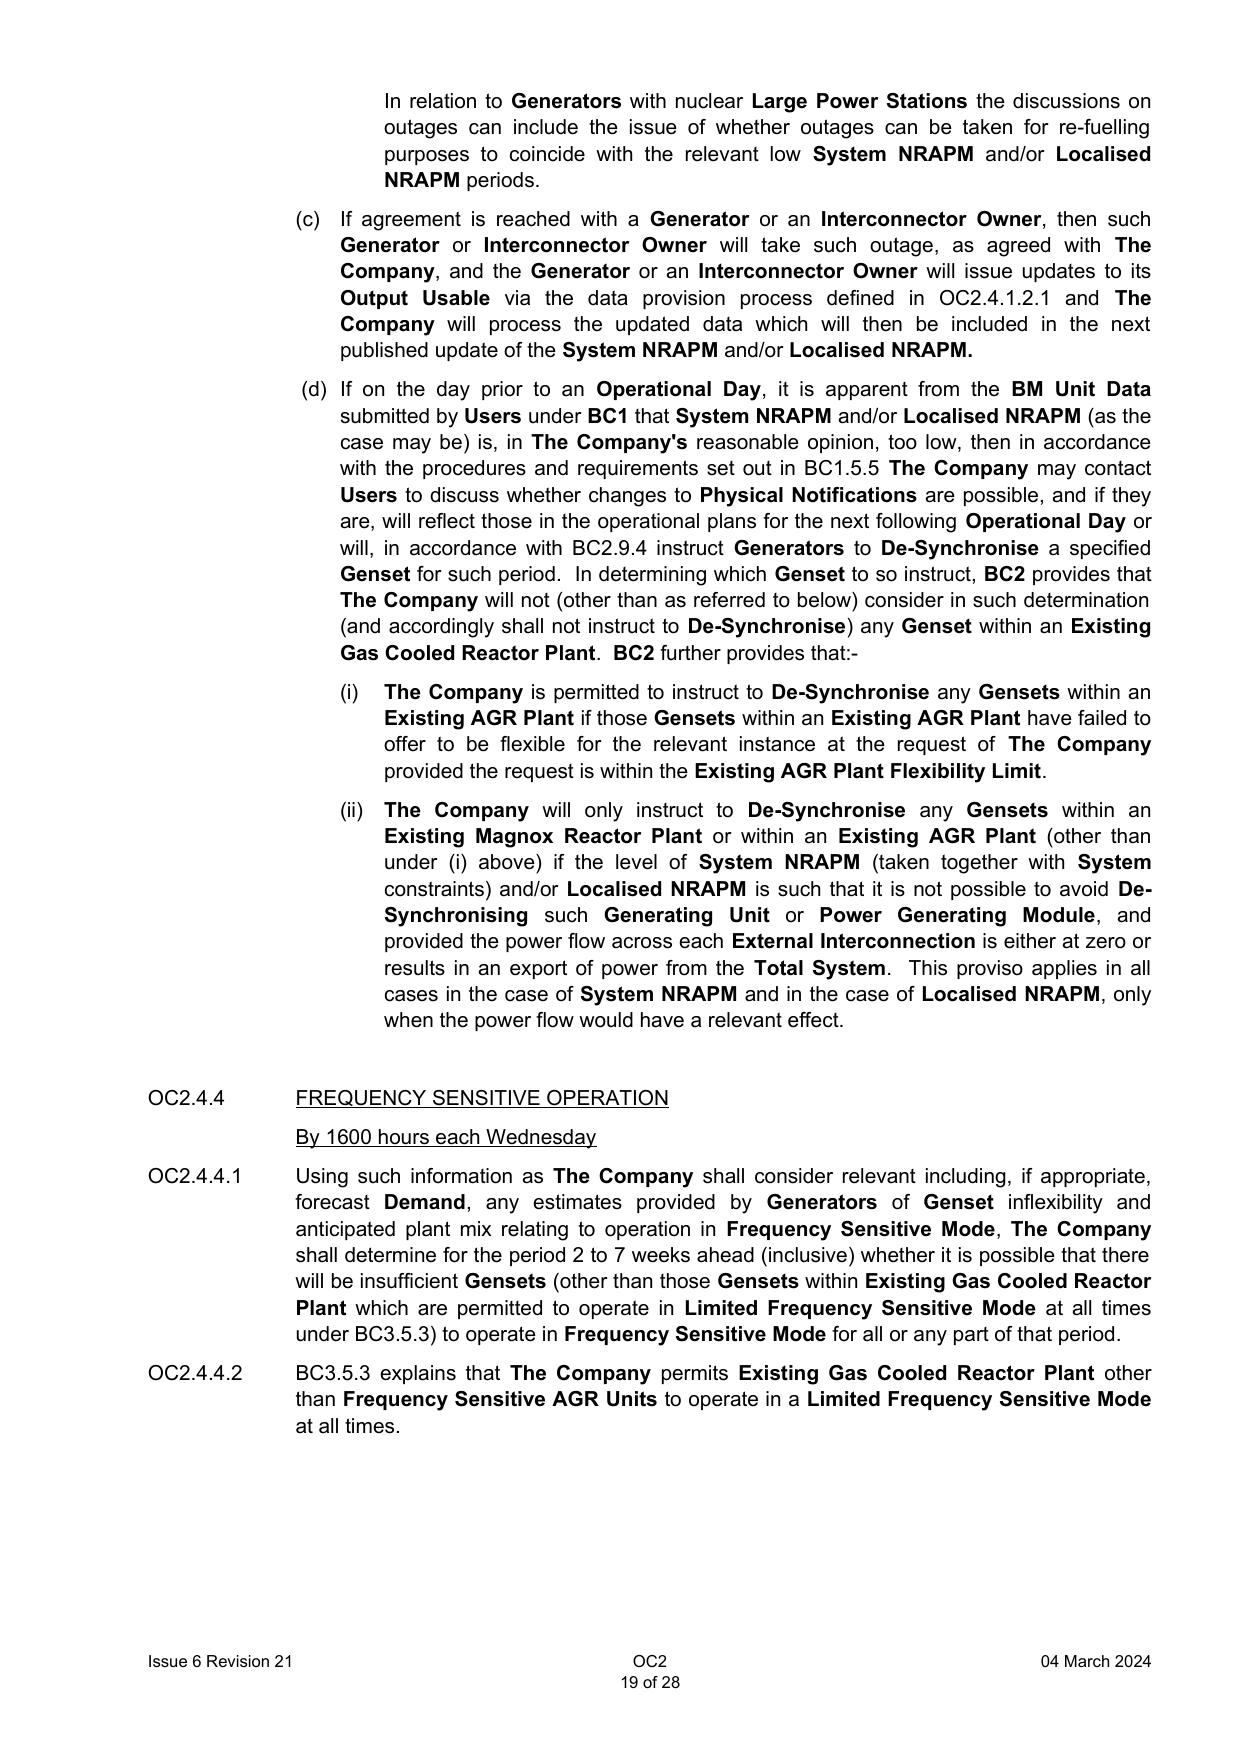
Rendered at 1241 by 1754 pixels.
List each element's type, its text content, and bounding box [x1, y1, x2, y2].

text OC2.4.4 FREQUENCY SENSITIVE OPERATION [148, 1086, 1152, 1110]
text (c) If agreement is reached with a Generator or an Interconnector Owner, then such Generator or Interconnector Owner will take such outage, as agreed with The Company, and the Generator or an Interconnector Owner will issue updates to its Output Usable via the data provision process defined in OC2.4.1.2.1 and The Company will process the updated data which will then be included in the next published update of the System NRAPM and/or Localised NRAPM. [295, 207, 1152, 362]
text OC2.4.4.1 Using such information as The Company shall consider relevant including, if appropriate, forecast Demand, any estimates provided by Generators of Genset inflexibility and anticipated plant mix relating to operation in Frequency Sensitive Mode, The Company shall determine for the period 2 to 7 weeks ahead (inclusive) whether it is possible that there will be insufficient Gensets (other than those Gensets within Existing Gas Cooled Reactor Plant which are permitted to operate in Limited Frequency Sensitive Mode at all times under BC3.5.3) to operate in Frequency Sensitive Mode for all or any part of that period. [148, 1164, 1152, 1346]
text (i) The Company is permitted to instruct to De-Synchronise any Gensets within an Existing AGR Plant if those Gensets within an Existing AGR Plant have failed to offer to be flexible for the relevant instance at the request of The Company provided the request is within the Existing AGR Plant Flexibility Limit. [340, 679, 1152, 783]
text OC2.4.4.2 BC3.5.3 explains that The Company permits Existing Gas Cooled Reactor Plant other than Frequency Sensitive AGR Units to operate in a Limited Frequency Sensitive Mode at all times. [148, 1361, 1152, 1437]
text By 1600 hours each Wednesday [148, 1125, 1152, 1149]
text (ii) The Company will only instruct to De-Synchronise any Gensets within an Existing Magnox Reactor Plant or within an Existing AGR Plant (other than under (i) above) if the level of System NRAPM (taken together with System constraints) and/or Localised NRAPM is such that it is not possible to avoid De-Synchronising such Generating Unit or Power Generating Module, and provided the power flow across each External Interconnection is either at zero or results in an export of power from the Total System. This proviso applies in all cases in the case of System NRAPM and in the case of Localised NRAPM, only when the power flow would have a relevant effect. [340, 797, 1152, 1032]
text (d) If on the day prior to an Operational Day, it is apparent from the BM Unit Data submitted by Users under BC1 that System NRAPM and/or Localised NRAPM (as the case may be) is, in The Company's reasonable opinion, too low, then in accordance with the procedures and requirements set out in BC1.5.5 The Company may contact Users to discuss whether changes to Physical Notifications are possible, and if they are, will reflect those in the operational plans for the next following Operational Day or will, in accordance with BC2.9.4 instruct Generators to De-Synchronise a specified Genset for such period. In determining which Genset to so instruct, BC2 provides that The Company will not (other than as referred to below) consider in such determination (and accordingly shall not instruct to De-Synchronise) any Genset within an Existing Gas Cooled Reactor Plant. BC2 further provides that:- [295, 377, 1152, 665]
text In relation to Generators with nuclear Large Power Stations the discussions on outages can include the issue of whether outages can be taken for re-fuelling purposes to coincide with the relevant low System NRAPM and/or Localised NRAPM periods. [340, 89, 1152, 192]
